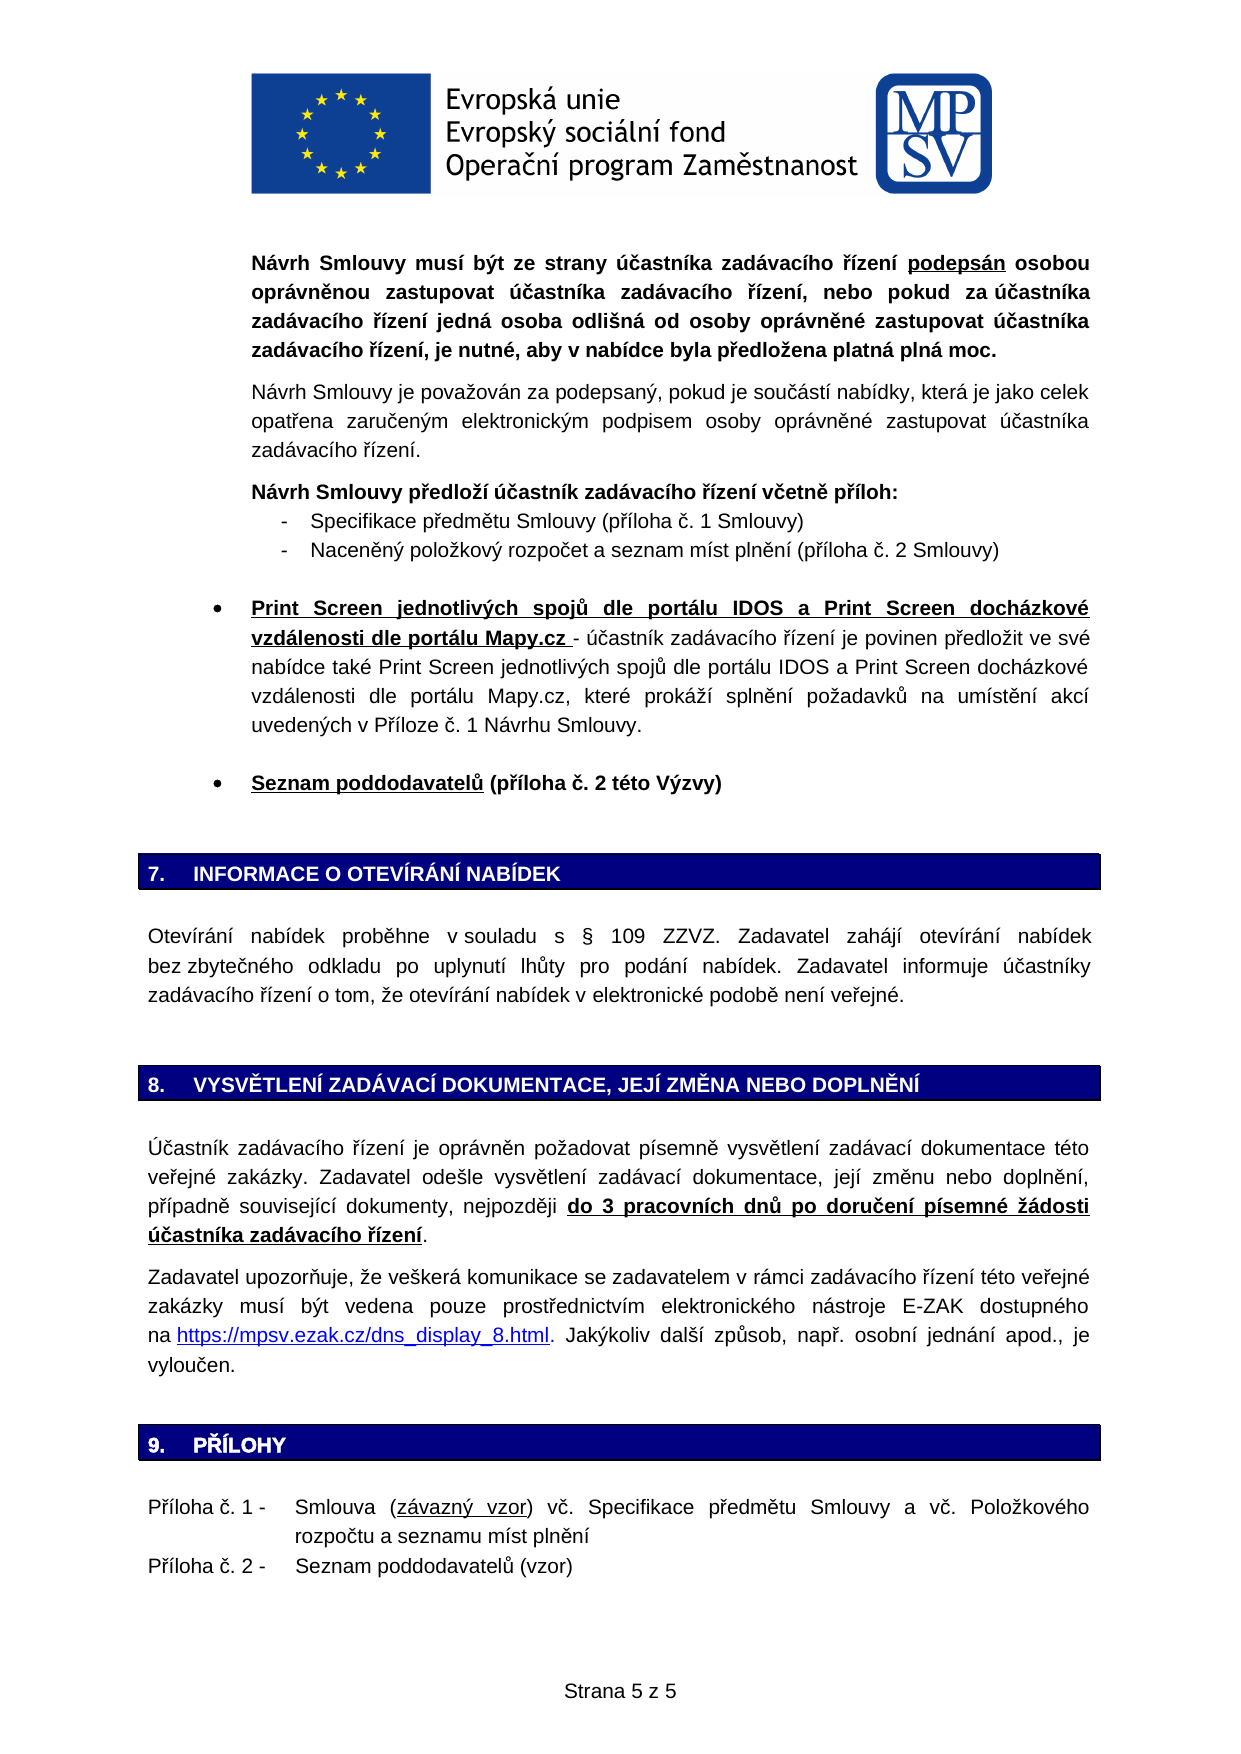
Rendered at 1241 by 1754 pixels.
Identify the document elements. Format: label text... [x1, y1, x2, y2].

text Příloha č. 1 - Smlouva (závazný vzor) vč. Specifikace předmětu Smlouvy a vč. Položkového rozpočtu a seznamu míst plnění [148, 1490, 1090, 1548]
list Naceněný položkový rozpočet a seznam míst plnění (příloha č. 2 Smlouvy) [281, 533, 1090, 562]
text Zadavatel upozorňuje, že veškerá komunikace se zadavatelem v rámci zadávacího řízení této veřejné zakázky musí být vedena pouze prostřednictvím elektronického nástroje E-ZAK dostupného na https://mpsv.ezak.cz/dns_display_8.html. Jakýkoliv další způsob, např. osobní jednání apod., je vyloučen. [148, 1260, 1090, 1376]
text Otevírání nabídek proběhne v souladu s § 109 ZZVZ. Zadavatel zahájí otevírání nabídek bez zbytečného odkladu po uplynutí lhůty pro podání nabídek. Zadavatel informuje účastníky zadávacího řízení o tom, že otevírání nabídek v elektronické podobě není veřejné. [148, 919, 1092, 1007]
list Print Screen jednotlivých spojů dle portálu IDOS a Print Screen docházkové vzdálenosti dle portálu Mapy.cz - účastník zadávacího řízení je povinen předložit ve své nabídce také Print Screen jednotlivých spojů dle portálu IDOS a Print Screen docházkové vzdálenosti dle portálu Mapy.cz, které prokáží splnění požadavků na umístění akcí uvedených v Příloze č. 1 Návrhu Smlouvy. [214, 591, 1090, 737]
list VYSVĚTLENÍ ZADÁVACÍ DOKUMENTACE, JEJÍ ZMĚNA NEBO DOPLNĚNÍ [139, 1066, 1099, 1099]
list Specifikace předmětu Smlouvy (příloha č. 1 Smlouvy) [281, 503, 1090, 533]
text Příloha č. 2 - Seznam poddodavatelů (vzor) [148, 1548, 1090, 1577]
list PŘÍLOHY [139, 1425, 1099, 1459]
list Seznam poddodavatelů (příloha č. 2 této Výzvy) [214, 766, 1090, 795]
list INFORMACE O OTEVÍRÁNÍ NABÍDEK [139, 855, 1099, 888]
list Návrh Smlouvy předloží účastník zadávacího řízení včetně příloh: [251, 474, 1090, 503]
list Návrh Smlouvy musí být ze strany účastníka zadávacího řízení podepsán osobou oprávněnou zastupovat účastníka zadávacího řízení, nebo pokud za účastníka zadávacího řízení jedná osoba odlišná od osoby oprávněné zastupovat účastníka zadávacího řízení, je nutné, aby v nabídce byla předložena platná plná moc. [251, 245, 1090, 362]
text Účastník zadávacího řízení je oprávněn požadovat písemně vysvětlení zadávací dokumentace této veřejné zakázky. Zadavatel odešle vysvětlení zadávací dokumentace, její změnu nebo doplnění, případně související dokumenty, nejpozději do 3 pracovních dnů po doručení písemné žádosti účastníka zadávacího řízení. [148, 1131, 1090, 1247]
list Návrh Smlouvy je považován za podepsaný, pokud je součástí nabídky, která je jako celek opatřena zaručeným elektronickým podpisem osoby oprávněné zastupovat účastníka zadávacího řízení. [251, 374, 1090, 462]
picture [248, 70, 992, 197]
